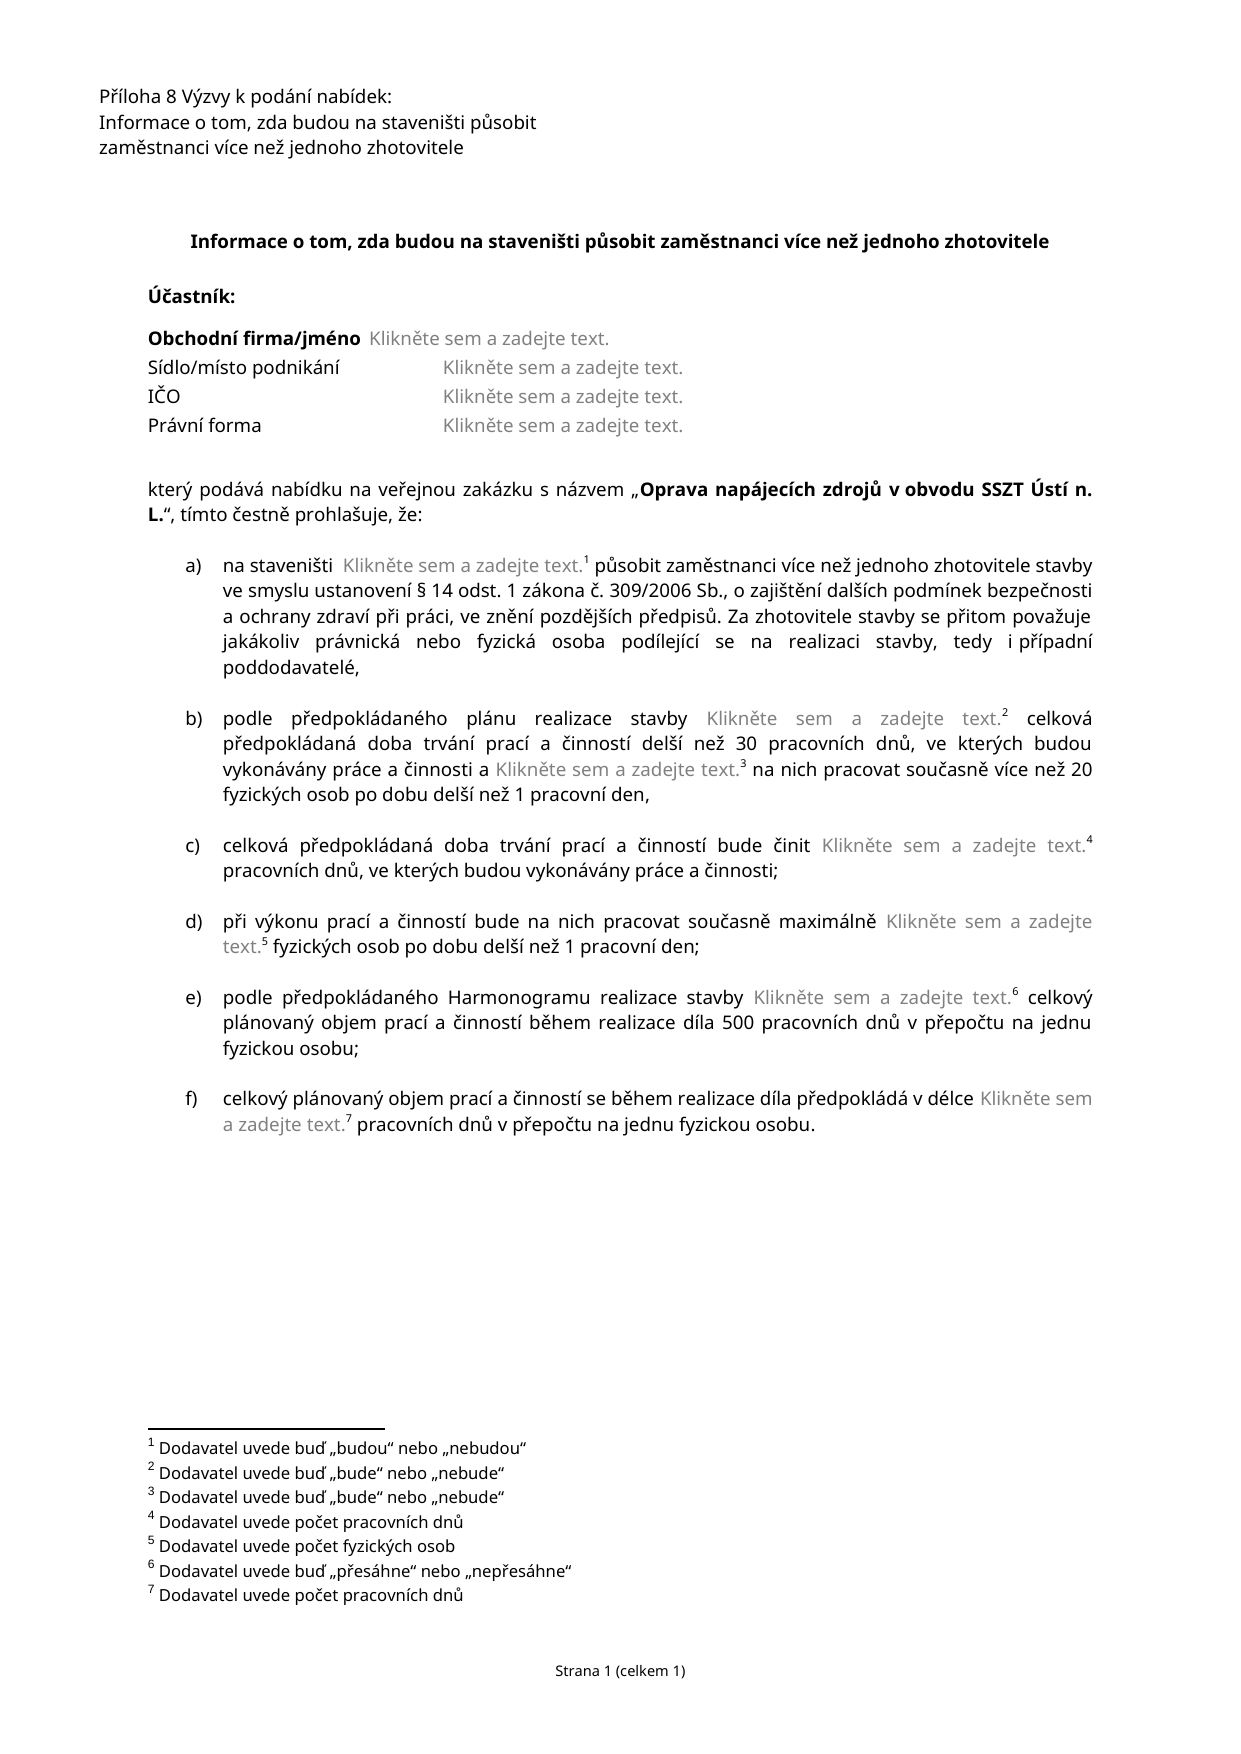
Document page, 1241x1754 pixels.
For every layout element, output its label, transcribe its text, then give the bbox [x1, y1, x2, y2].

list při výkonu prací a činností bude na nich pracovat současně maximálně fyzických osob po dobu delší než 1 pracovní den; [185, 908, 1093, 959]
list celková předpokládaná doba trvání prací a činností bude činit pracovních dnů, ve kterých budou vykonávány práce a činnosti; [185, 832, 1093, 883]
text Účastník: [148, 279, 1093, 310]
text IČO [148, 380, 1093, 409]
text který podává nabídku na veřejnou zakázku s názvem „Oprava napájecích zdrojů v obvodu SSZT Ústí n. L.“, tímto čestně prohlašuje, že: [148, 476, 1093, 527]
text Sídlo/místo podnikání [148, 351, 1093, 380]
text Právní forma [148, 409, 1093, 438]
list podle předpokládaného plánu realizace stavby celková předpokládaná doba trvání prací a činností delší než 30 pracovních dnů, ve kterých budou vykonávány práce a činnosti a na nich pracovat současně více než 20 fyzických osob po dobu delší než 1 pracovní den, [185, 705, 1093, 807]
list na staveništi působit zaměstnanci více než jednoho zhotovitele stavby ve smyslu ustanovení § 14 odst. 1 zákona č. 309/2006 Sb., o zajištění dalších podmínek bezpečnosti a ochrany zdraví při práci, ve znění pozdějších předpisů. Za zhotovitele stavby se přitom považuje jakákoliv právnická nebo fyzická osoba podílející se na realizaci stavby, tedy i případní poddodavatelé, [185, 552, 1093, 680]
list podle předpokládaného Harmonogramu realizace stavby celkový plánovaný objem prací a činností během realizace díla 500 pracovních dnů v přepočtu na jednu fyzickou osobu; [185, 984, 1093, 1061]
title Informace o tom, zda budou na staveništi působit zaměstnanci více než jednoho zhotovitele [148, 228, 1093, 254]
list celkový plánovaný objem prací a činností se během realizace díla předpokládá v délce pracovních dnů v přepočtu na jednu fyzickou osobu. [185, 1086, 1093, 1137]
text Obchodní firma/jméno [148, 322, 1093, 351]
